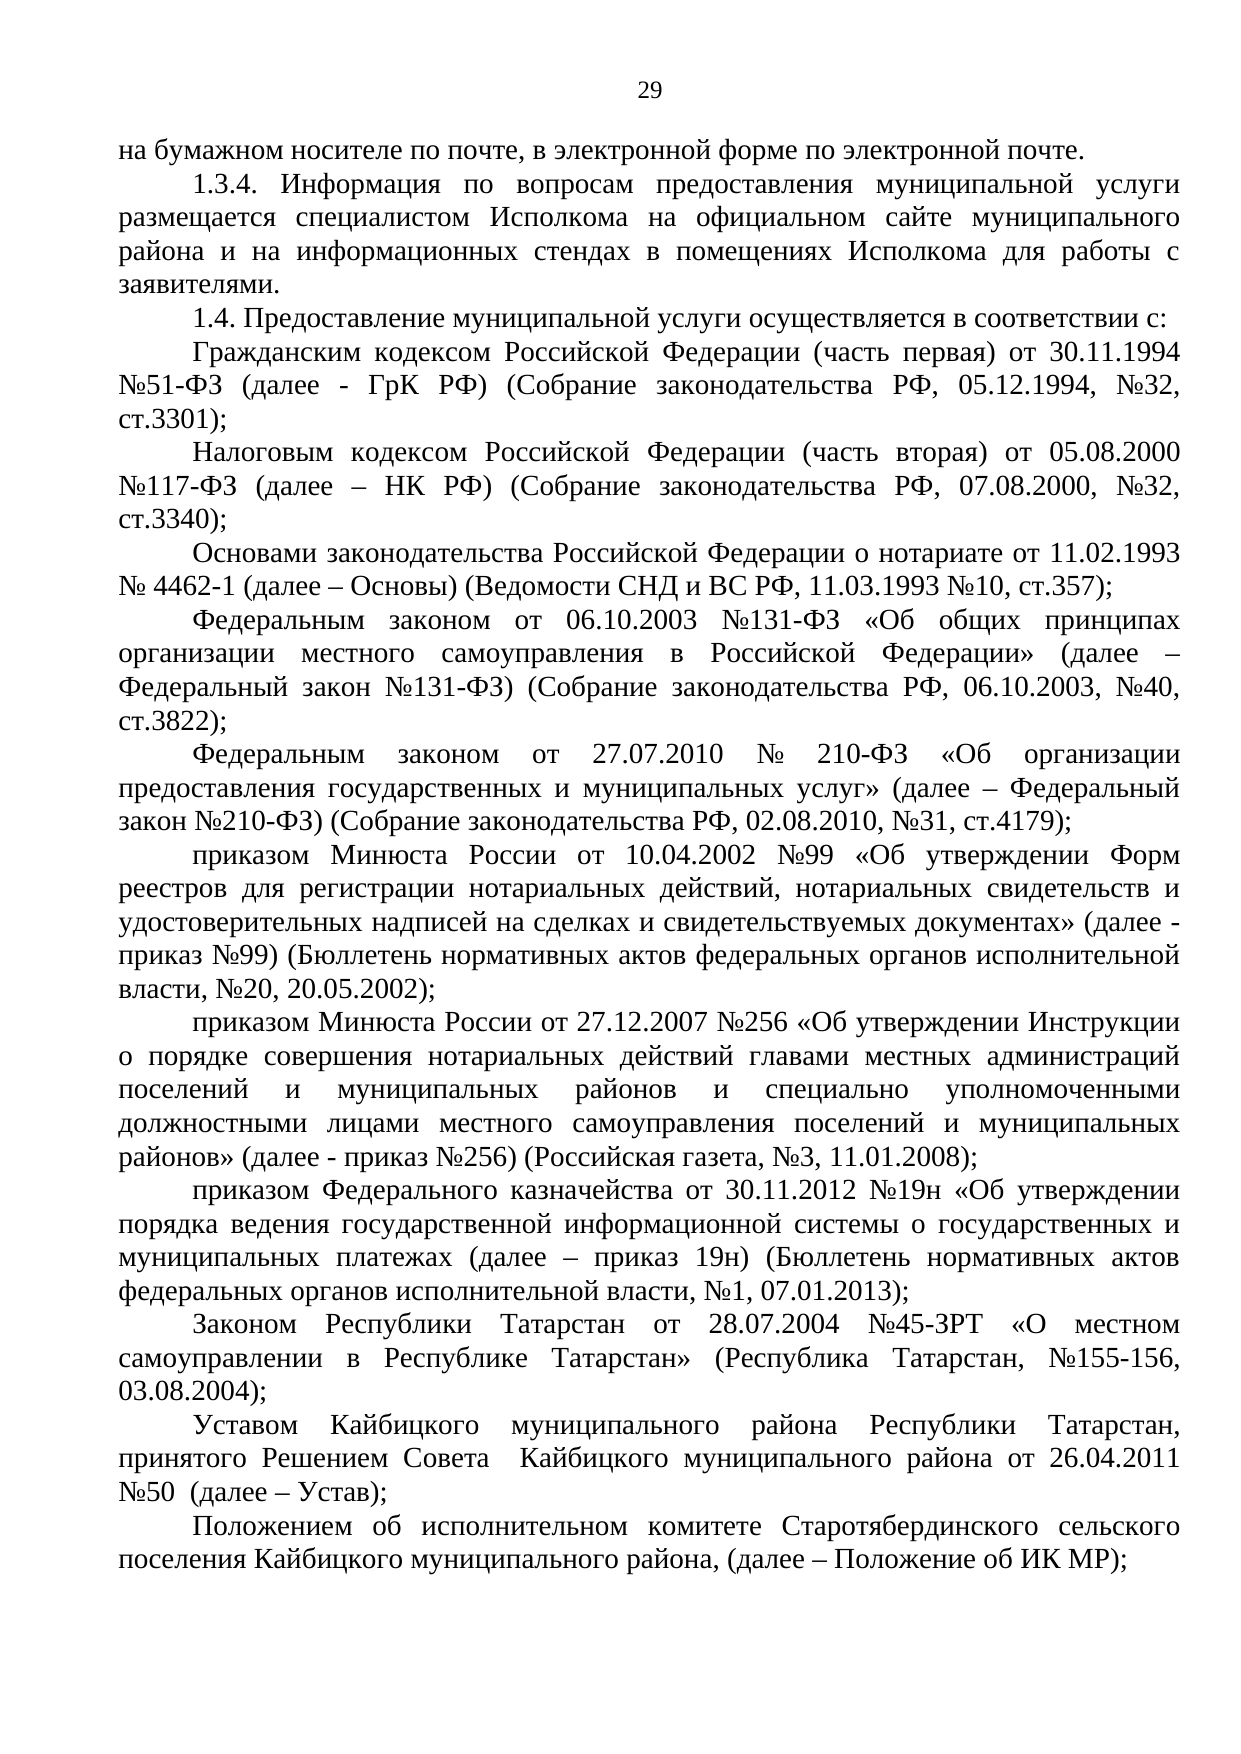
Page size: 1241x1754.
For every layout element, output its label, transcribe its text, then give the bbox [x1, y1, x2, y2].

text Законом Республики Татарстан от 28.07.2004 №45-ЗРТ «О местном самоуправлении в Республике Татарстан» (Республика Татарстан, №155-156, 03.08.2004); [118, 1306, 1181, 1407]
text Федеральным законом от 06.10.2003 №131-ФЗ «Об общих принципах организации местного самоуправления в Российской Федерации» (далее – Федеральный закон №131-ФЗ) (Собрание законодательства РФ, 06.10.2003, №40, ст.3822); [118, 602, 1181, 736]
text Гражданским кодексом Российской Федерации (часть первая) от 30.11.1994 №51-ФЗ (далее - ГрК РФ) (Собрание законодательства РФ, 05.12.1994, №32, ст.3301); [118, 334, 1181, 434]
text приказом Федерального казначейства от 30.11.2012 №19н «Об утверждении порядка ведения государственной информационной системы о государственных и муниципальных платежах (далее – приказ 19н) (Бюллетень нормативных актов федеральных органов исполнительной власти, №1, 07.01.2013); [118, 1172, 1181, 1306]
text приказом Минюста России от 27.12.2007 №256 «Об утверждении Инструкции о порядке совершения нотариальных действий главами местных администраций поселений и муниципальных районов и специально уполномоченными должностными лицами местного самоуправления поселений и муниципальных районов» (далее - приказ №256) (Российская газета, №3, 11.01.2008); [118, 1004, 1181, 1172]
text 1.4. Предоставление муниципальной услуги осуществляется в соответствии с: [118, 300, 1181, 334]
text Положением об исполнительном комитете Старотябердинского сельского поселения Кайбицкого муниципального района, (далее – Положение об ИК МР); [118, 1508, 1181, 1575]
text 1.3.4. Информация по вопросам предоставления муниципальной услуги размещается специалистом Исполкома на официальном сайте муниципального района и на информационных стендах в помещениях Исполкома для работы с заявителями. [118, 166, 1181, 300]
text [118, 132, 1181, 166]
text Налоговым кодексом Российской Федерации (часть вторая) от 05.08.2000 №117-ФЗ (далее – НК РФ) (Собрание законодательства РФ, 07.08.2000, №32, ст.3340); [118, 434, 1181, 535]
text Основами законодательства Российской Федерации о нотариате от 11.02.1993 № 4462-1 (далее – Основы) (Ведомости СНД и ВС РФ, 11.03.1993 №10, ст.357); [118, 535, 1181, 602]
text приказом Минюста России от 10.04.2002 №99 «Об утверждении Форм реестров для регистрации нотариальных действий, нотариальных свидетельств и удостоверительных надписей на сделках и свидетельствуемых документах» (далее - приказ №99) (Бюллетень нормативных актов федеральных органов исполнительной власти, №20, 20.05.2002); [118, 837, 1181, 1004]
text Уставом Кайбицкого муниципального района Республики Татарстан, принятого Решением Совета Кайбицкого муниципального района от 26.04.2011 №50 (далее – Устав); [118, 1407, 1181, 1508]
text Федеральным законом от 27.07.2010 № 210-ФЗ «Об организации предоставления государственных и муниципальных услуг» (далее – Федеральный закон №210-ФЗ) (Собрание законодательства РФ, 02.08.2010, №31, ст.4179); [118, 736, 1181, 837]
